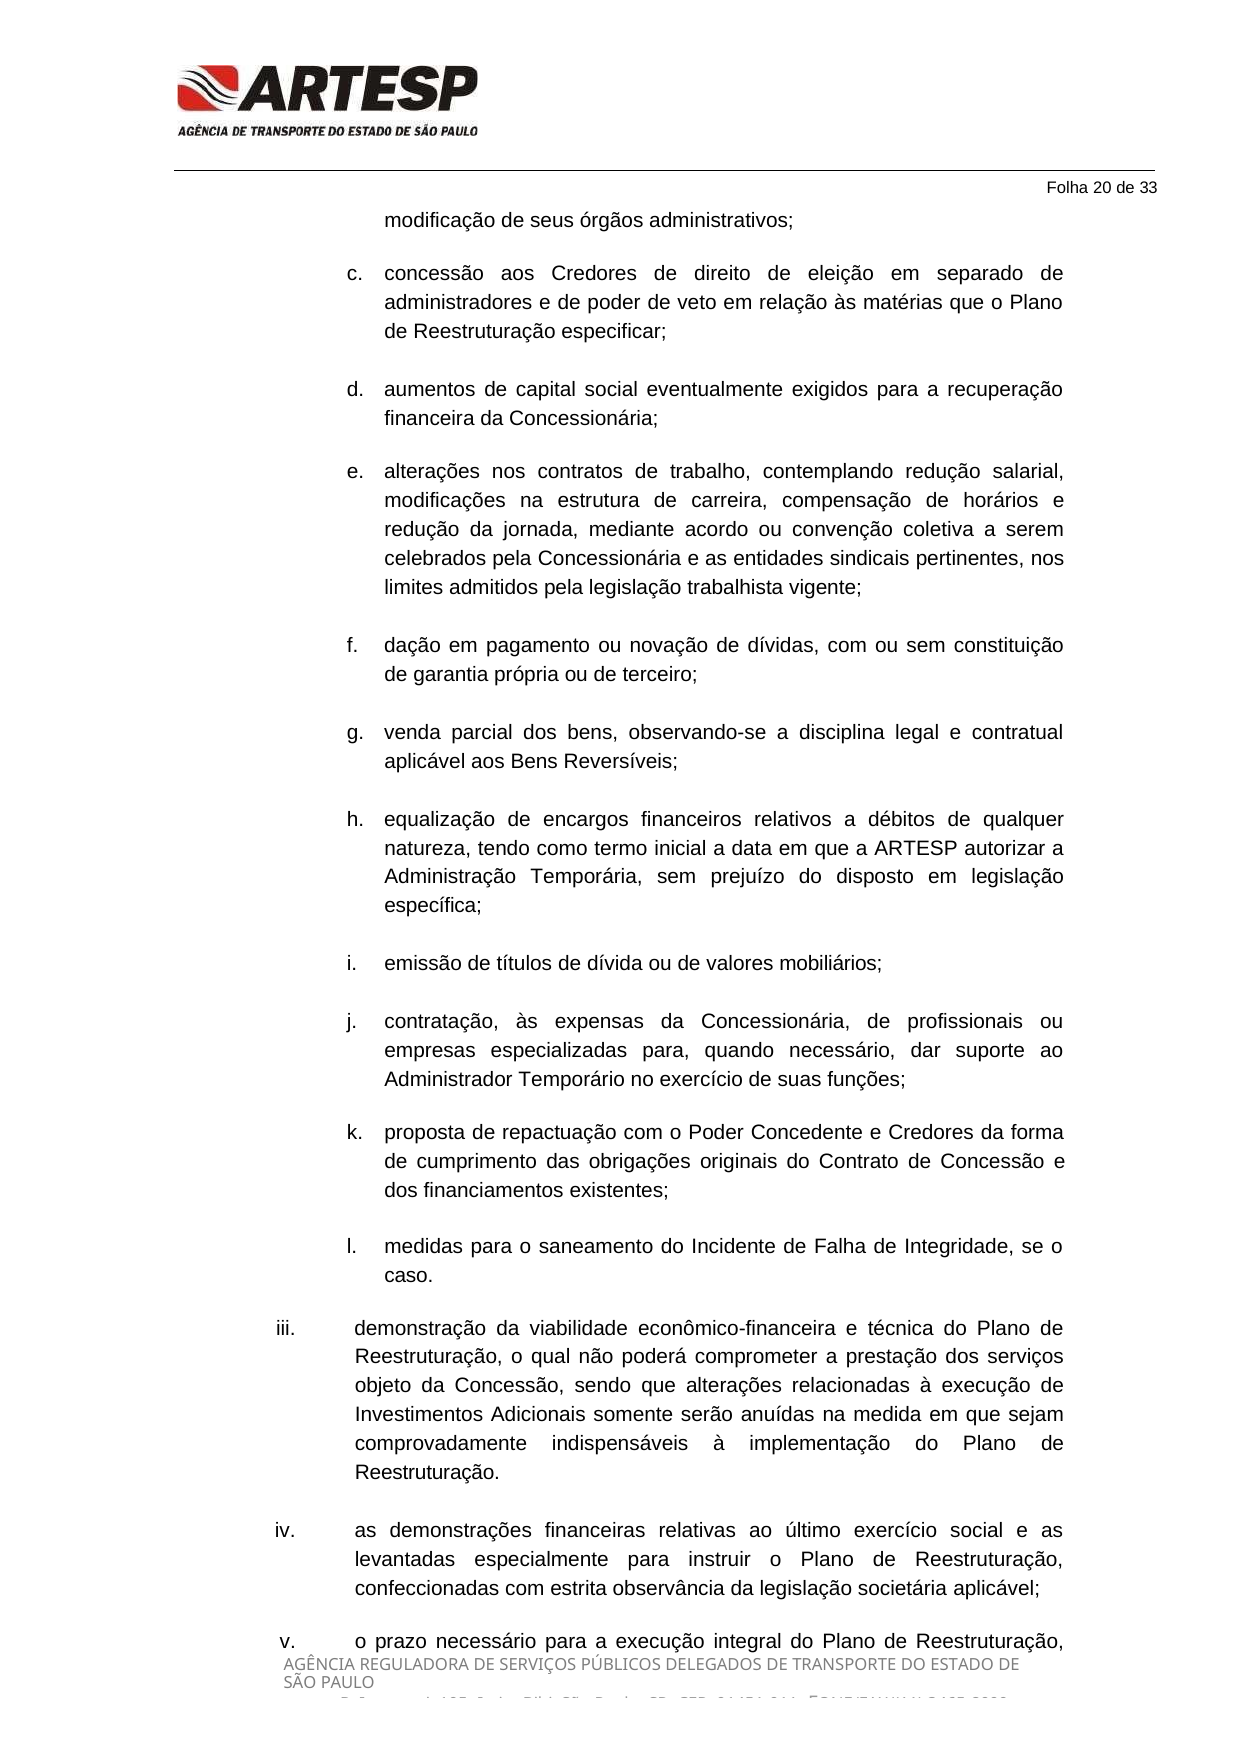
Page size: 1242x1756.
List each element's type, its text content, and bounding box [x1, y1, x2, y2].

list equalização de encargos financeiros relativos a débitos de qualquer natureza, tendo como termo inicial a data em que a ARTESP autorizar a Administração Temporária, sem prejuízo do disposto em legislação específica; [347, 806, 1064, 917]
list medidas para o saneamento do Incidente de Falha de Integridade, se o caso. [347, 1234, 1064, 1287]
list venda parcial dos bens, observando-se a disciplina legal e contratual aplicável aos Bens Reversíveis; [347, 719, 1064, 772]
list aumentos de capital social eventualmente exigidos para a recuperação financeira da Concessionária; [347, 377, 1064, 430]
list dação em pagamento ou novação de dívidas, com ou sem constituição de garantia própria ou de terceiro; [347, 633, 1063, 686]
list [347, 208, 1064, 232]
list emissão de títulos de dívida ou de valores mobiliários; [347, 951, 1181, 975]
list contratação, às expensas da Concessionária, de profissionais ou empresas especializadas para, quando necessário, dar suporte ao Administrador Temporário no exercício de suas funções; [347, 1009, 1064, 1091]
list alterações nos contratos de trabalho, contemplando redução salarial, modificações na estrutura de carreira, compensação de horários e redução da jornada, mediante acordo ou convenção coletiva a serem celebrados pela Concessionária e as entidades sindicais pertinentes, nos limites admitidos pela legislação trabalhista vigente; [347, 459, 1065, 599]
list concessão aos Credores de direito de eleição em separado de administradores e de poder de veto em relação às matérias que o Plano de Reestruturação especificar; [347, 261, 1064, 343]
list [279, 1629, 1064, 1653]
picture [177, 65, 478, 136]
list demonstração da viabilidade econômico-financeira e técnica do Plano de Reestruturação, o qual não poderá comprometer a prestação dos serviços objeto da Concessão, sendo que alterações relacionadas à execução de Investimentos Adicionais somente serão anuídas na medida em que sejam comprovadamente indispensáveis à implementação do Plano de Reestruturação. [276, 1315, 1065, 1484]
list proposta de repactuação com o Poder Concedente e Credores da forma de cumprimento das obrigações originais do Contrato de Concessão e dos financiamentos existentes; [347, 1120, 1065, 1202]
list as demonstrações financeiras relativas ao último exercício social e as levantadas especialmente para instruir o Plano de Reestruturação, confeccionadas com estrita observância da legislação societária aplicável; [274, 1518, 1064, 1600]
